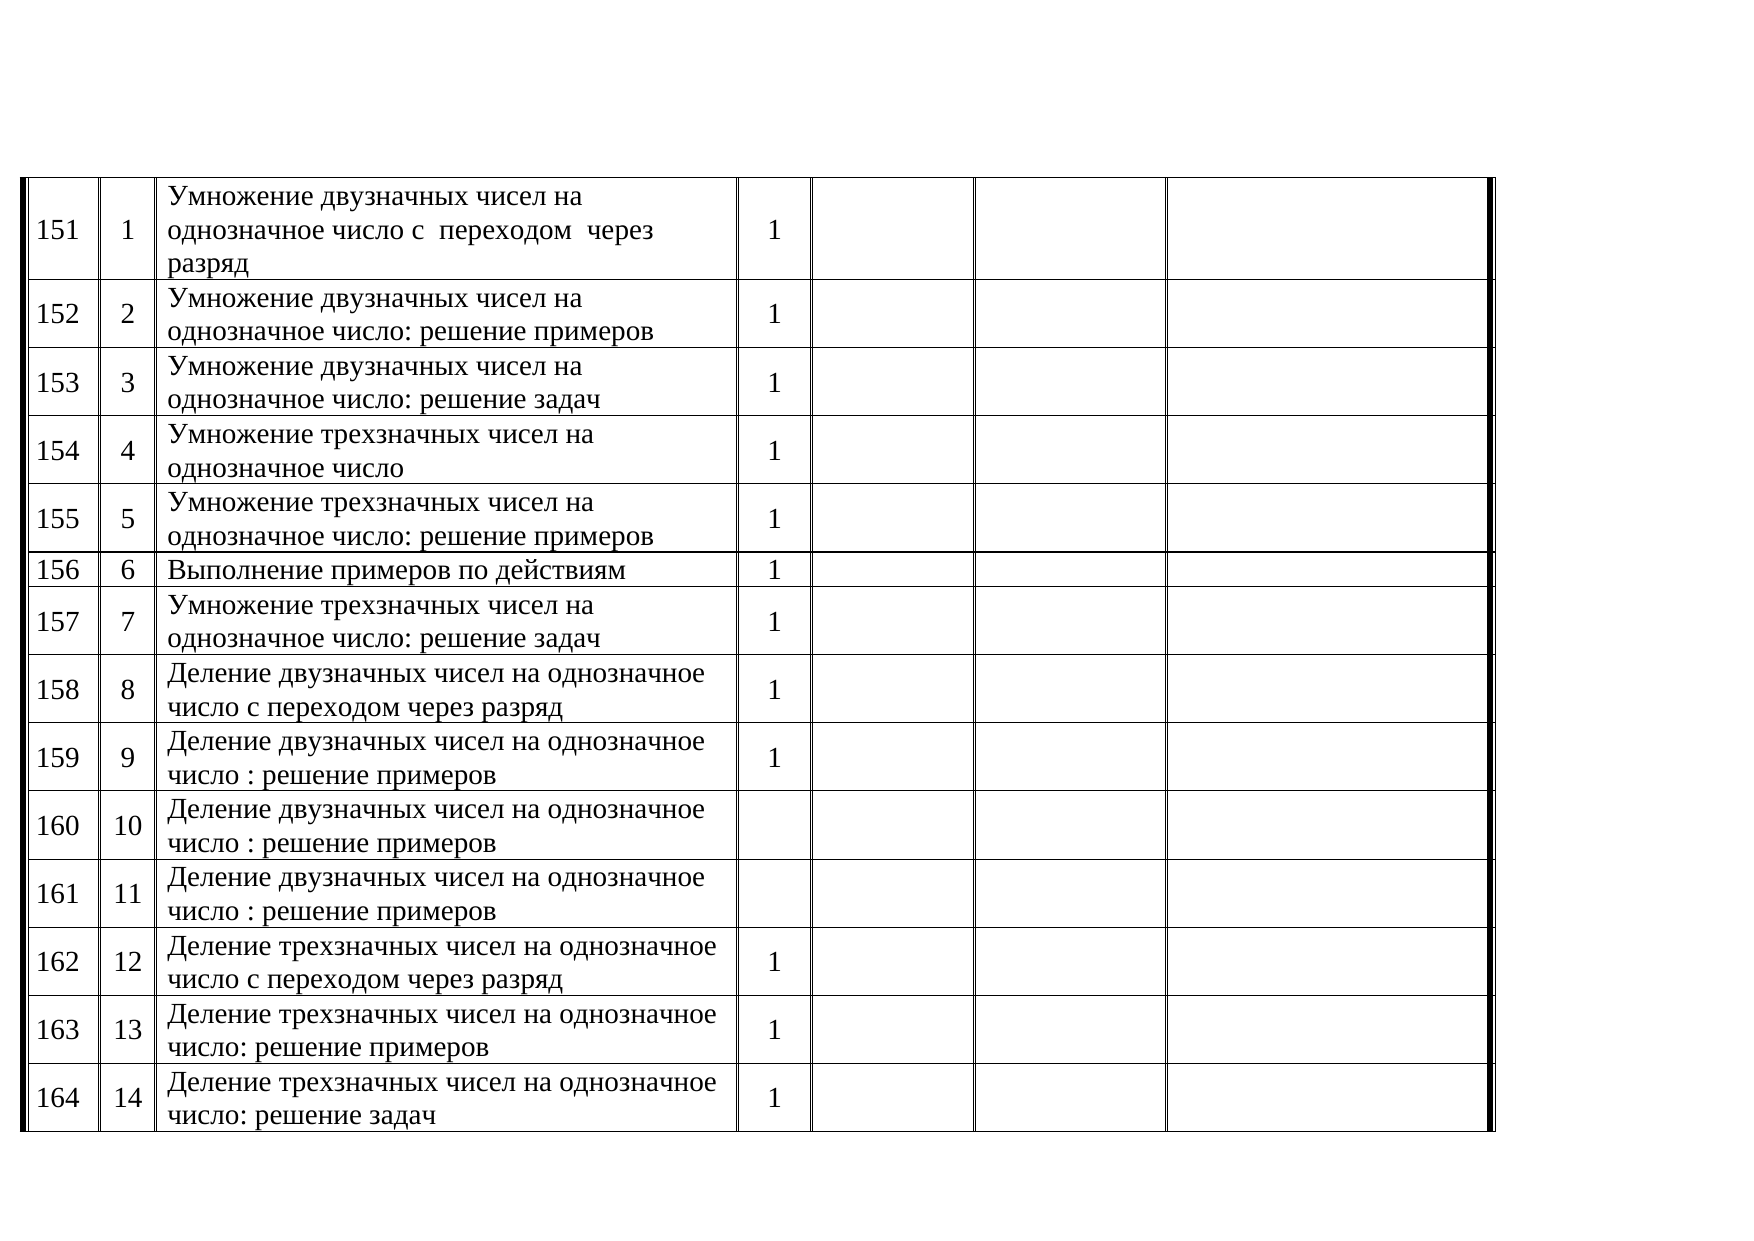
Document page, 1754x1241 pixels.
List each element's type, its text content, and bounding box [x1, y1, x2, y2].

table_cell 1 [739, 553, 810, 586]
table_cell 159 [29, 723, 98, 790]
table_cell 153 [29, 348, 98, 415]
table_cell 1 [739, 348, 810, 415]
table_cell [813, 860, 973, 927]
table_cell 5 [101, 484, 154, 551]
table_cell [1168, 587, 1487, 654]
table_cell 155 [29, 484, 98, 551]
table_cell [976, 484, 1165, 551]
table_cell [1168, 1064, 1487, 1131]
table_cell [813, 791, 973, 858]
table_cell [976, 996, 1165, 1063]
table_cell Умножение двузначных чисел на однозначное число: решение задач [157, 348, 736, 415]
table_cell [976, 587, 1165, 654]
table_cell [976, 860, 1165, 927]
table_cell 157 [29, 587, 98, 654]
table_cell Деление двузначных чисел на однозначное число с переходом через разряд [157, 655, 736, 722]
table_cell Умножение двузначных чисел на однозначное число с переходом через разряд [157, 178, 736, 279]
table_cell Деление двузначных чисел на однозначное число : решение примеров [157, 791, 736, 858]
table_cell 1 [739, 178, 810, 279]
table_cell [813, 484, 973, 551]
table_cell 163 [29, 996, 98, 1063]
table_cell 2 [101, 280, 154, 347]
table_cell [813, 416, 973, 483]
table_cell [976, 791, 1165, 858]
table_cell Деление трехзначных чисел на однозначное число: решение задач [157, 1064, 736, 1131]
table_cell 151 [29, 178, 98, 279]
table_cell [813, 587, 973, 654]
table_cell 1 [739, 723, 810, 790]
table_cell Умножение двузначных чисел на однозначное число: решение примеров [157, 280, 736, 347]
table_cell 162 [29, 928, 98, 995]
table_cell [1168, 416, 1487, 483]
table_cell 1 [739, 996, 810, 1063]
table_cell 4 [101, 416, 154, 483]
table_cell 11 [101, 860, 154, 927]
table_cell [813, 348, 973, 415]
table_cell [976, 280, 1165, 347]
table_cell [976, 348, 1165, 415]
table_cell [813, 178, 973, 279]
table_cell Умножение трехзначных чисел на однозначное число [157, 416, 736, 483]
table_cell 156 [29, 553, 98, 586]
table_cell 1 [101, 178, 154, 279]
table_cell 1 [739, 587, 810, 654]
table_cell 13 [101, 996, 154, 1063]
table_cell [1168, 484, 1487, 551]
table_cell 158 [29, 655, 98, 722]
table_cell [813, 280, 973, 347]
table_cell [1168, 860, 1487, 927]
table_cell 10 [101, 791, 154, 858]
table_cell 9 [101, 723, 154, 790]
table_cell [976, 416, 1165, 483]
table_cell 161 [29, 860, 98, 927]
table_cell Деление двузначных чисел на однозначное число : решение примеров [157, 723, 736, 790]
table_cell 1 [739, 655, 810, 722]
table_cell [976, 178, 1165, 279]
table_cell Умножение трехзначных чисел на однозначное число: решение задач [157, 587, 736, 654]
table_cell 1 [739, 928, 810, 995]
table_cell Деление двузначных чисел на однозначное число : решение примеров [157, 860, 736, 927]
table_cell [813, 553, 973, 586]
table_cell [1168, 178, 1487, 279]
table_cell [1168, 655, 1487, 722]
table_cell 14 [101, 1064, 154, 1131]
table_cell 7 [101, 587, 154, 654]
table_cell [813, 723, 973, 790]
table_cell Деление трехзначных чисел на однозначное число: решение примеров [157, 996, 736, 1063]
table_cell [739, 791, 810, 858]
table_cell [1168, 996, 1487, 1063]
table_cell Деление трехзначных чисел на однозначное число с переходом через разряд [157, 928, 736, 995]
table_cell 160 [29, 791, 98, 858]
table_cell 6 [101, 553, 154, 586]
table_cell [1168, 723, 1487, 790]
table_cell 1 [739, 416, 810, 483]
table_cell 1 [739, 484, 810, 551]
table_cell 164 [29, 1064, 98, 1131]
table_cell [976, 1064, 1165, 1131]
table_cell 1 [739, 1064, 810, 1131]
table_cell [1168, 553, 1487, 586]
table_cell [739, 860, 810, 927]
table_cell [1168, 928, 1487, 995]
table_cell [976, 655, 1165, 722]
table_cell [976, 553, 1165, 586]
table_cell 3 [101, 348, 154, 415]
table_cell Умножение трехзначных чисел на однозначное число: решение примеров [157, 484, 736, 551]
table_cell [813, 655, 973, 722]
table_cell [1168, 791, 1487, 858]
table_cell [1168, 348, 1487, 415]
table_cell [1168, 280, 1487, 347]
table_cell [813, 1064, 973, 1131]
table_cell 152 [29, 280, 98, 347]
table_cell [813, 928, 973, 995]
table_cell [976, 723, 1165, 790]
table_cell 12 [101, 928, 154, 995]
table_cell Выполнение примеров по действиям [157, 553, 736, 586]
table_cell 154 [29, 416, 98, 483]
table_cell 1 [739, 280, 810, 347]
table_cell 8 [101, 655, 154, 722]
table_cell [813, 996, 973, 1063]
table_cell [976, 928, 1165, 995]
